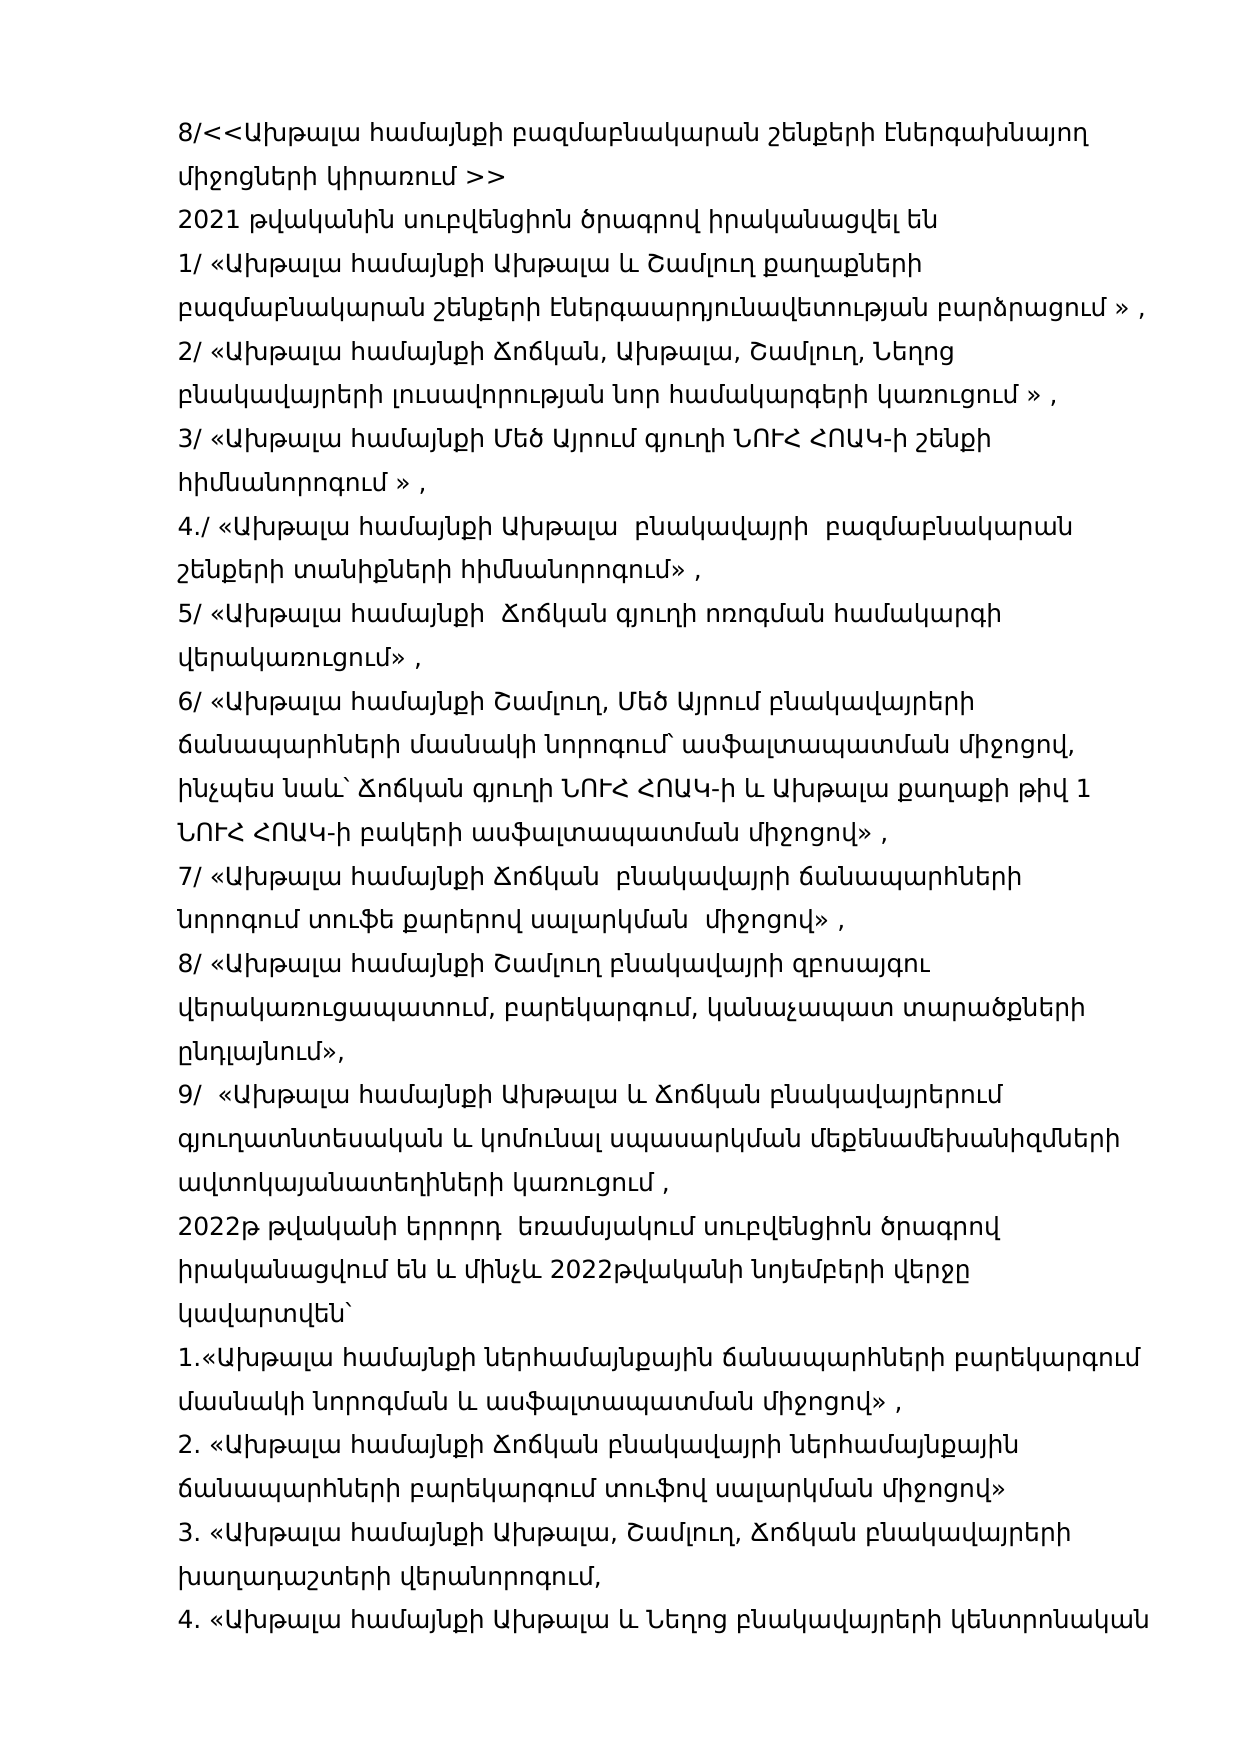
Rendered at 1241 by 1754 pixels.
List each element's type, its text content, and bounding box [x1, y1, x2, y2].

text 2/ «Ախթալա համայնքի Ճոճկան, Ախթալա, Շամլուղ, Նեղոց բնակավայրերի լուսավորության նոր համակարգերի կառուցում » , [177, 337, 1152, 410]
text 7/ «Ախթալա համայնքի Ճոճկան բնակավայրի ճանապարհների նորոգում տուֆե քարերով սալարկման միջոցով» , [177, 862, 1152, 935]
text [177, 118, 1152, 191]
text 4. «Ախթալա համայնքի Ախթալա և Նեղոց բնակավայրերի կենտրոնական [177, 1606, 1152, 1635]
text 9/ «Ախթալա համայնքի Ախթալա և Ճոճկան բնակավայրերում գյուղատնտեսական և կոմունալ սպասարկման մեքենամեխանիզմների ավտոկայանատեղիների կառուցում , [177, 1081, 1152, 1197]
text 3/ «Ախթալա համայնքի Մեծ Այրում գյուղի ՆՈՒՀ ՀՈԱԿ-ի շենքի հիմնանորոգում » , [177, 424, 1152, 497]
text 6/ «Ախթալա համայնքի Շամլուղ, Մեծ Այրում բնակավայրերի ճանապարհների մասնակի նորոգում՝ ասֆալտապատման միջոցով, ինչպես նաև՝ Ճոճկան գյուղի ՆՈՒՀ ՀՈԱԿ-ի և Ախթալա քաղաքի թիվ 1 ՆՈՒՀ ՀՈԱԿ-ի բակերի ասֆալտապատման միջոցով» , [177, 687, 1152, 847]
text 3. «Ախթալա համայնքի Ախթալա, Շամլուղ, Ճոճկան բնակավայրերի խաղադաշտերի վերանորոգում, [177, 1518, 1152, 1591]
text 2. «Ախթալա համայնքի Ճոճկան բնակավայրի ներհամայնքային ճանապարհների բարեկարգում տուֆով սալարկման միջոցով» [177, 1431, 1152, 1503]
text 8/ «Ախթալա համայնքի Շամլուղ բնակավայրի զբոսայգու վերակառուցապատում, բարեկարգում, կանաչապատ տարածքների ընդլայնում», [177, 949, 1152, 1066]
text 2022թ թվականի երրորդ եռամսյակում սուբվենցիոն ծրագրով իրականացվում են և մինչև 2022թվականի նոյեմբերի վերջը կավարտվեն՝ [177, 1212, 1152, 1328]
text 1.«Ախթալա համայնքի ներհամայնքային ճանապարհների բարեկարգում մասնակի նորոգման և ասֆալտապատման միջոցով» , [177, 1343, 1152, 1416]
text 1/ «Ախթալա համայնքի Ախթալա և Շամլուղ քաղաքների բազմաբնակարան շենքերի էներգաարդյունավետության բարձրացում » , [177, 249, 1152, 322]
text 2021 թվականին սուբվենցիոն ծրագրով իրականացվել են [177, 206, 1152, 235]
text 4./ «Ախթալա համայնքի Ախթալա բնակավայրի բազմաբնակարան շենքերի տանիքների հիմնանորոգում» , [177, 512, 1152, 585]
text 5/ «Ախթալա համայնքի Ճոճկան գյուղի ոռոգման համակարգի վերակառուցում» , [177, 599, 1152, 672]
